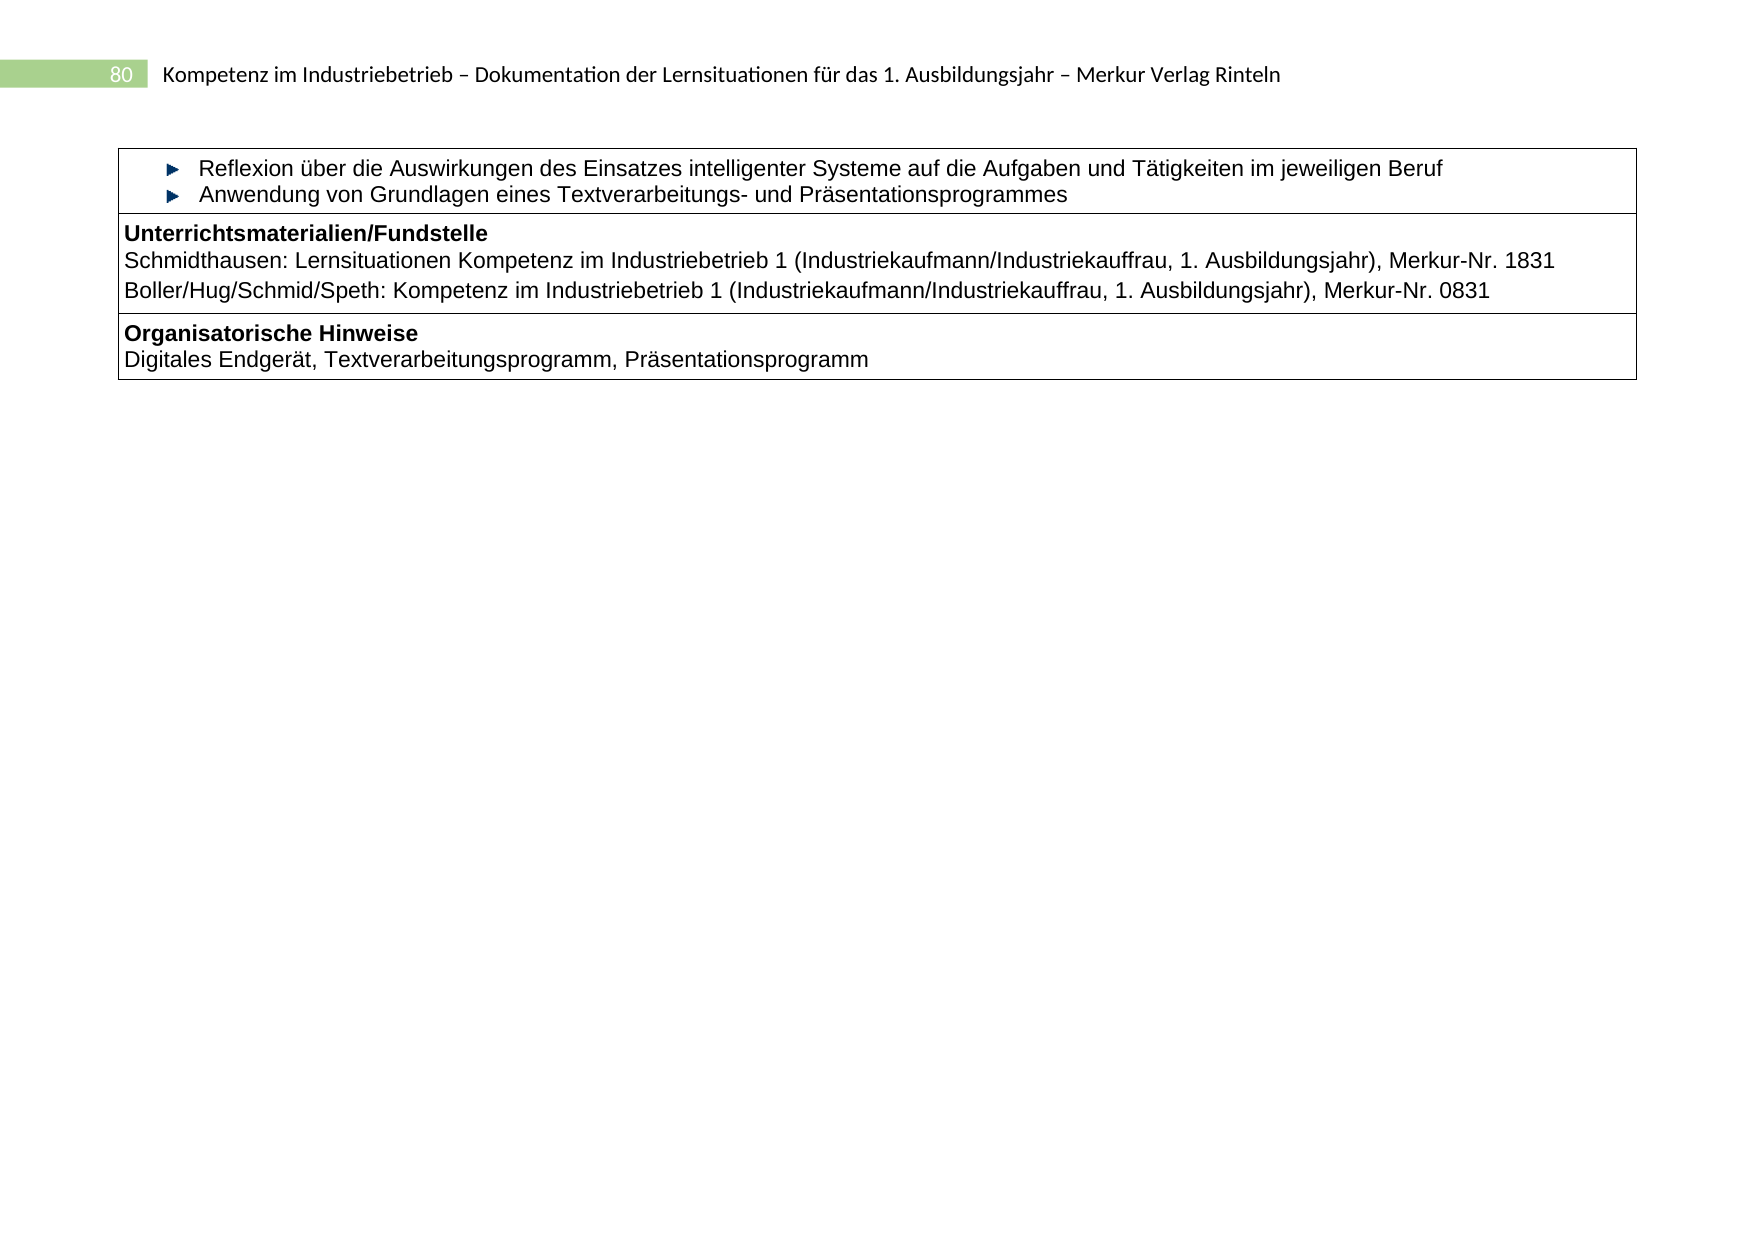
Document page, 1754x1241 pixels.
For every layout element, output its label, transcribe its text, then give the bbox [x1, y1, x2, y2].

picture [162, 185, 179, 203]
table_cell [119, 149, 1636, 213]
table_cell Unterrichtsmaterialien/Fundstelle Schmidthausen: Lernsituationen Kompetenz im Industriebetrieb 1 (Industriekaufmann/Industriekauffrau, 1. Ausbildungsjahr), Merkur-Nr. 1831 Boller/Hug/Schmid/Speth: Kompetenz im Industriebetrieb 1 (Industriekaufmann/Industriekauffrau, 1. Ausbildungsjahr), Merkur-Nr. 0831 [119, 214, 1636, 313]
table_cell Organisatorische Hinweise Digitales Endgerät, Textverarbeitungsprogramm, Präsentationsprogramm [119, 314, 1636, 379]
picture [162, 159, 179, 176]
